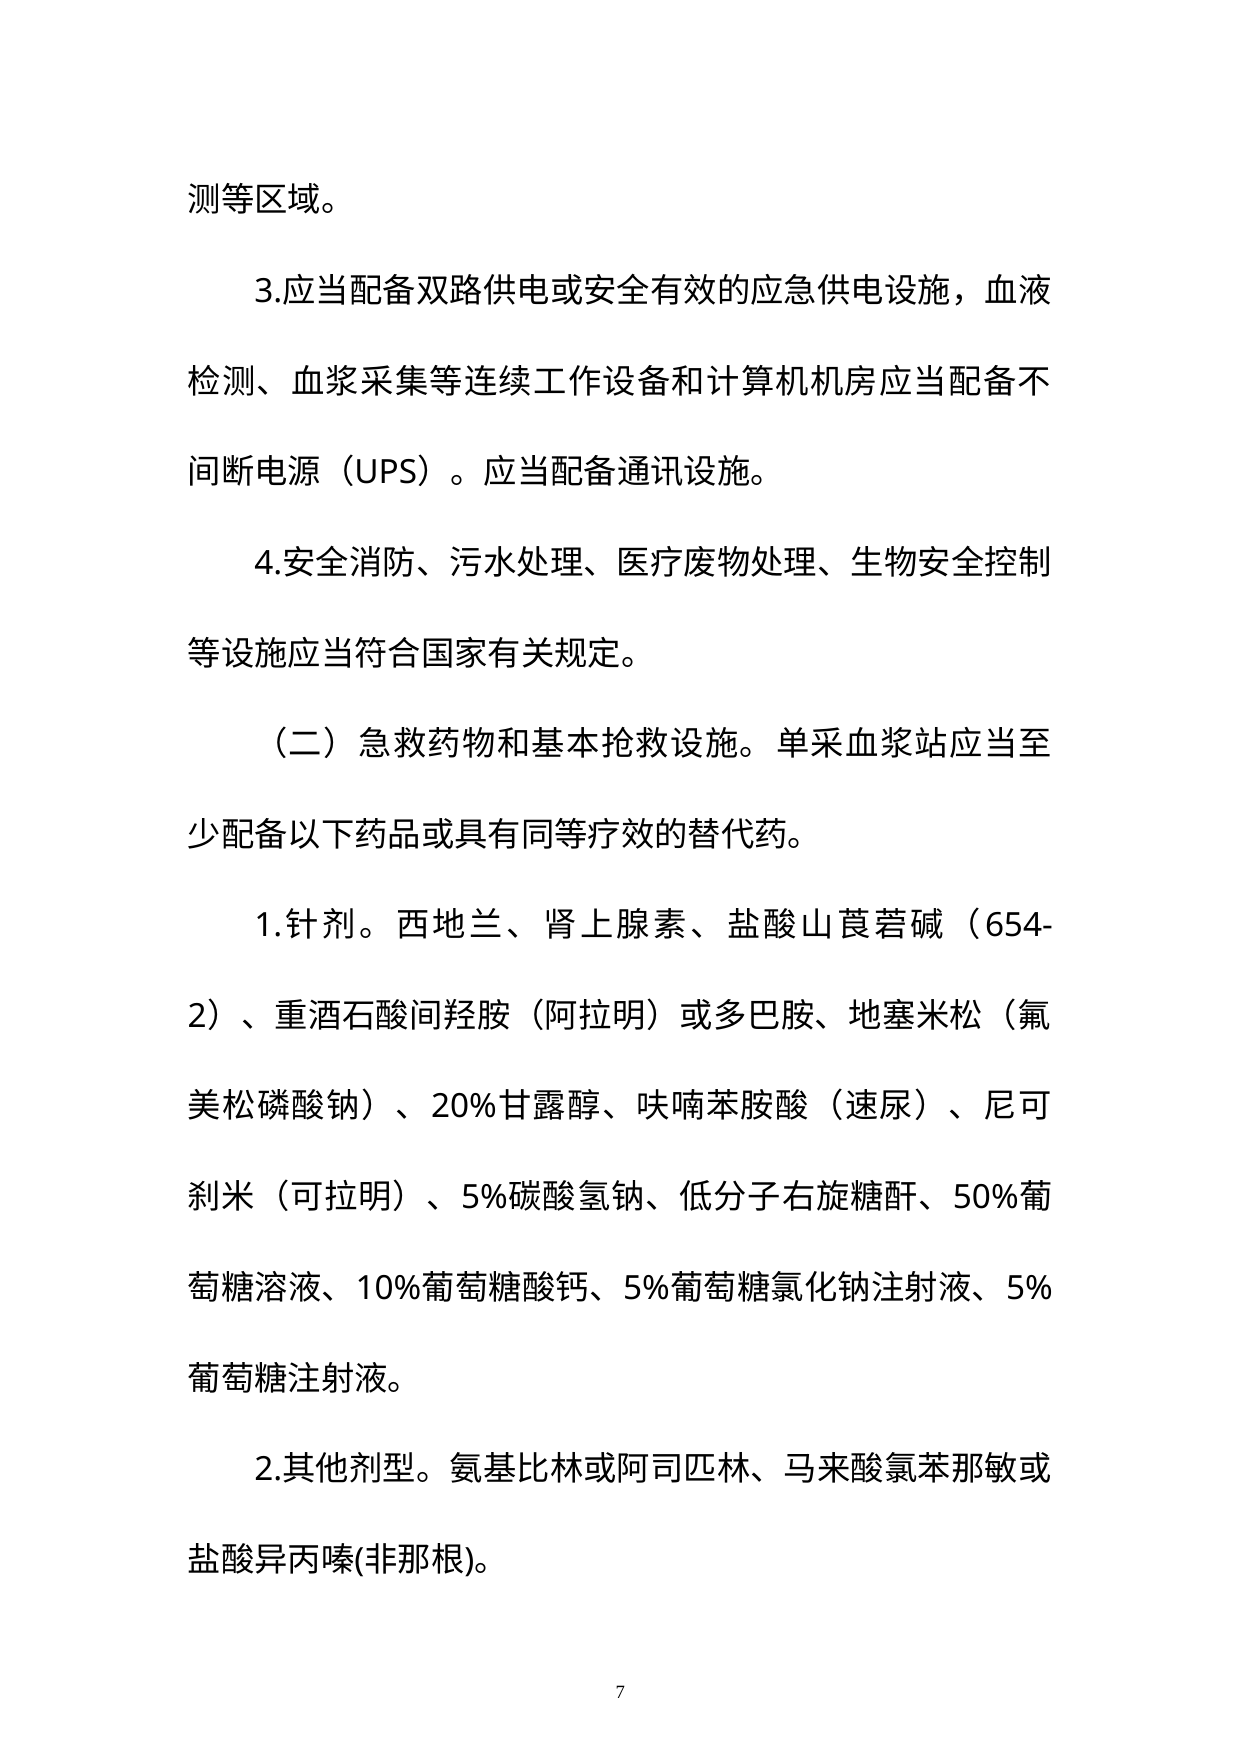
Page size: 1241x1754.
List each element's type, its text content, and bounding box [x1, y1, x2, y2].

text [187, 152, 1053, 243]
text 2.其他剂型。氨基比林或阿司匹林、马来酸氯苯那敏或盐酸异丙嗪(非那根)。 [187, 1421, 1053, 1602]
text 3.应当配备双路供电或安全有效的应急供电设施，血液检测、血浆采集等连续工作设备和计算机机房应当配备不间断电源（UPS）。应当配备通讯设施。 [187, 243, 1053, 514]
text 4.安全消防、污水处理、医疗废物处理、生物安全控制等设施应当符合国家有关规定。 [187, 514, 1053, 696]
text 1.针剂。西地兰、肾上腺素、盐酸山莨菪碱（654-2）、重酒石酸间羟胺（阿拉明）或多巴胺、地塞米松（氟美松磷酸钠）、20%甘露醇、呋喃苯胺酸（速尿）、尼可刹米（可拉明）、5%碳酸氢钠、低分子右旋糖酐、50%葡萄糖溶液、10%葡萄糖酸钙、5%葡萄糖氯化钠注射液、5%葡萄糖注射液。 [187, 877, 1053, 1421]
text （二）急救药物和基本抢救设施。单采血浆站应当至少配备以下药品或具有同等疗效的替代药。 [187, 696, 1053, 877]
